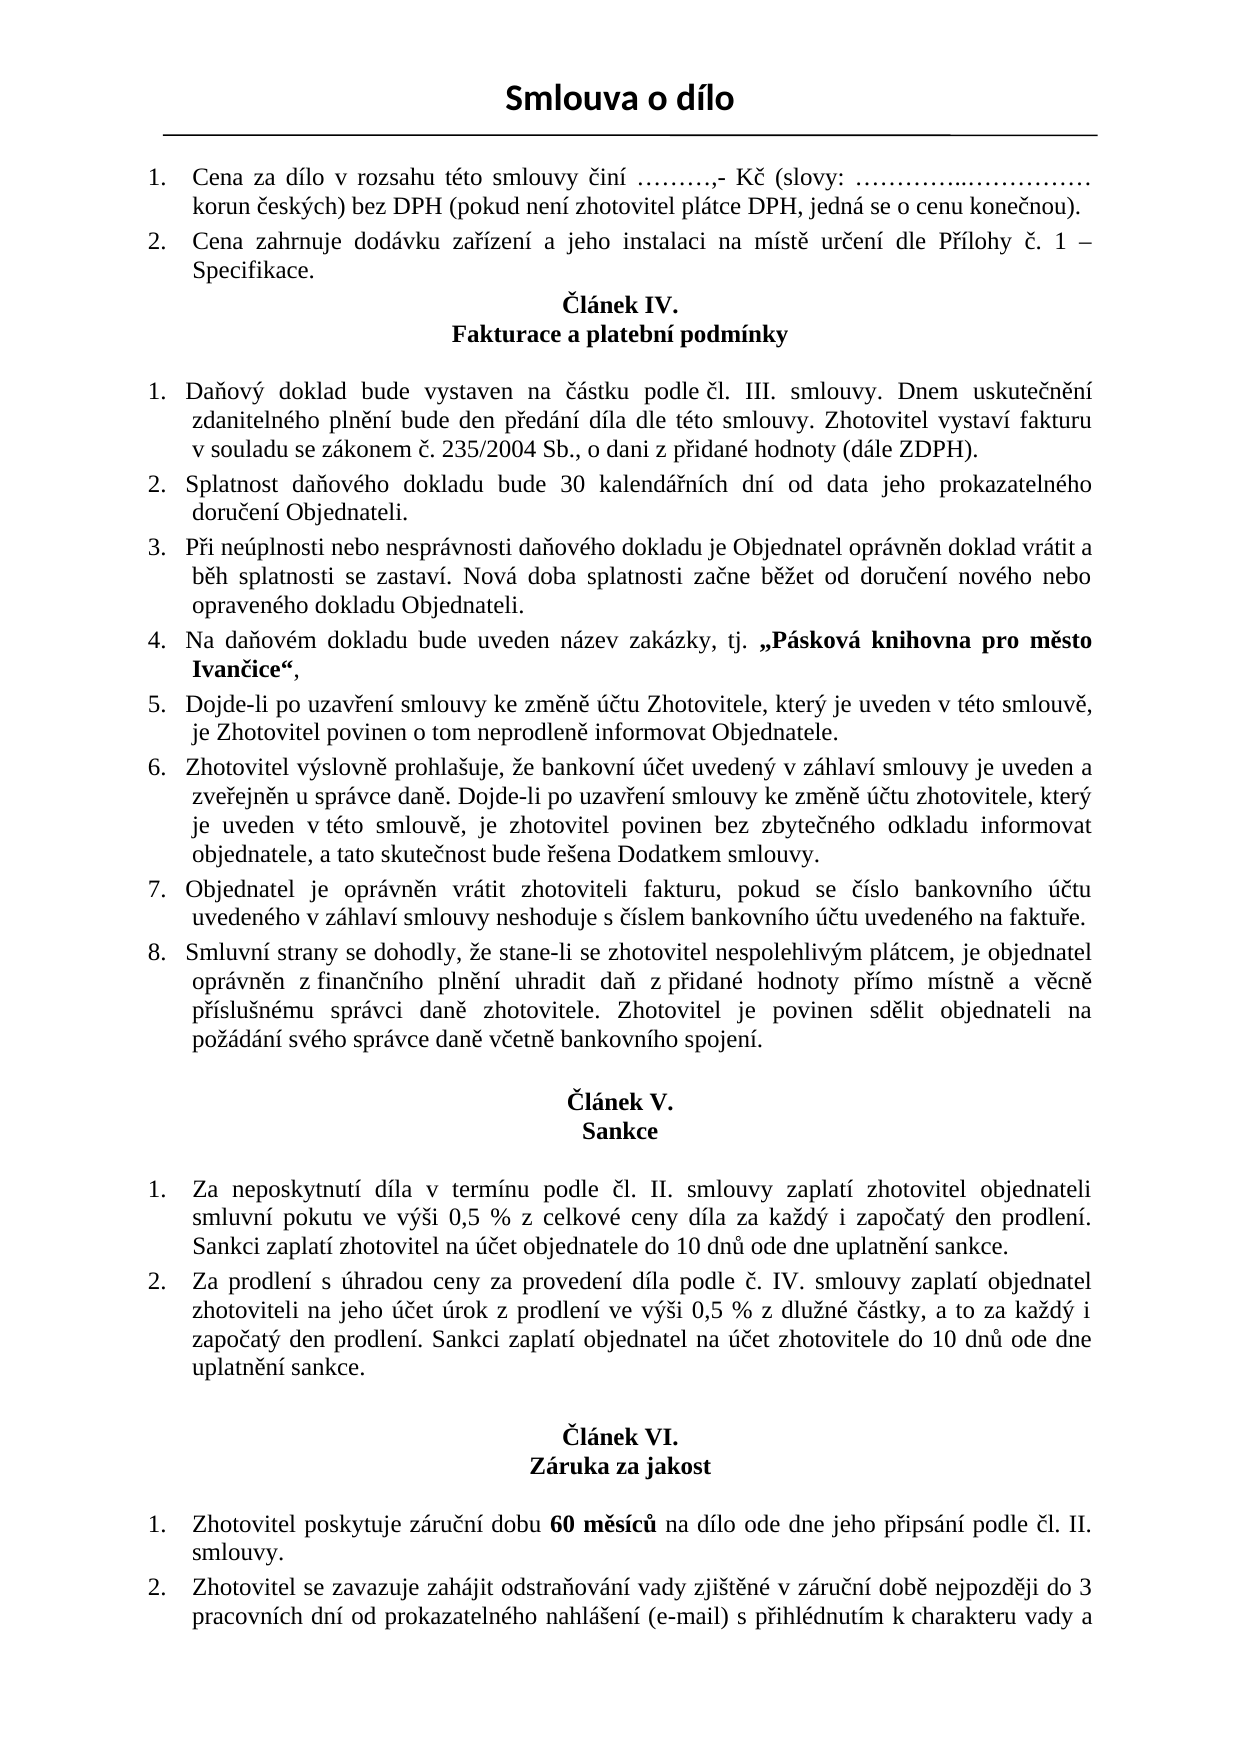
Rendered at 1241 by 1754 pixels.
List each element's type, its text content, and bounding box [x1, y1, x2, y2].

list Cena zahrnuje dodávku zařízení a jeho instalaci na místě určení dle Přílohy č. 1 – Specifikace. [148, 226, 1093, 284]
text Článek VI. [148, 1422, 1093, 1451]
text Článek IV. [148, 290, 1093, 319]
list Za neposkytnutí díla v termínu podle čl. II. smlouvy zaplatí zhotovitel objednateli smluvní pokutu ve výši 0,5 % z celkové ceny díla za každý i započatý den prodlení. Sankci zaplatí zhotovitel na účet objednatele do 10 dnů ode dne uplatnění sankce. [148, 1174, 1093, 1260]
list Na daňovém dokladu bude uveden název zakázky, tj. „Pásková knihovna pro město Ivančice“, [148, 625, 1093, 682]
list Zhotovitel výslovně prohlašuje, že bankovní účet uvedený v záhlaví smlouvy je uveden a zveřejněn u správce daně. Dojde-li po uzavření smlouvy ke změně účtu zhotovitele, který je uveden v této smlouvě, je zhotovitel povinen bez zbytečného odkladu informovat objednatele, a tato skutečnost bude řešena Dodatkem smlouvy. [148, 752, 1093, 867]
list Za prodlení s úhradou ceny za provedení díla podle č. IV. smlouvy zaplatí objednatel zhotoviteli na jeho účet úrok z prodlení ve výši 0,5 % z dlužné částky, a to za každý i započatý den prodlení. Sankci zaplatí objednatel na účet zhotovitele do 10 dnů ode dne uplatnění sankce. [148, 1266, 1093, 1381]
list Při neúplnosti nebo nesprávnosti daňového dokladu je Objednatel oprávněn doklad vrátit a běh splatnosti se zastaví. Nová doba splatnosti začne běžet od doručení nového nebo opraveného dokladu Objednateli. [148, 532, 1093, 619]
list Objednatel je oprávněn vrátit zhotoviteli fakturu, pokud se číslo bankovního účtu uvedeného v záhlaví smlouvy neshoduje s číslem bankovního účtu uvedeného na faktuře. [148, 874, 1093, 931]
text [148, 1572, 1093, 1630]
text Záruka za jakost [207, 1451, 1033, 1480]
list Splatnost daňového dokladu bude 30 kalendářních dní od data jeho prokazatelného doručení Objednateli. [148, 469, 1093, 526]
text Fakturace a platební podmínky [148, 319, 1093, 347]
text 1. Zhotovitel poskytuje záruční dobu 60 měsíců na dílo ode dne jeho připsání podle čl. II. smlouvy. [148, 1509, 1093, 1566]
list Smluvní strany se dohodly, že stane-li se zhotovitel nespolehlivým plátcem, je objednatel oprávněn z finančního plnění uhradit daň z přidané hodnoty přímo místně a věcně příslušnému správci daně zhotovitele. Zhotovitel je povinen sdělit objednateli na požádání svého správce daně včetně bankovního spojení. [148, 937, 1093, 1052]
text Článek V. [148, 1087, 1093, 1116]
list Cena za dílo v rozsahu této smlouvy činí ………,- Kč (slovy: …………..…………… korun českých) bez DPH (pokud není zhotovitel plátce DPH, jedná se o cenu konečnou). [148, 162, 1093, 220]
list Daňový doklad bude vystaven na částku podle čl. III. smlouvy. Dnem uskutečnění zdanitelného plnění bude den předání díla dle této smlouvy. Zhotovitel vystaví fakturu v souladu se zákonem č. 235/2004 Sb., o dani z přidané hodnoty (dále ZDPH). [148, 376, 1093, 462]
text Sankce [148, 1116, 1093, 1145]
list Dojde-li po uzavření smlouvy ke změně účtu Zhotovitele, který je uveden v této smlouvě, je Zhotovitel povinen o tom neprodleně informovat Objednatele. [148, 689, 1093, 746]
